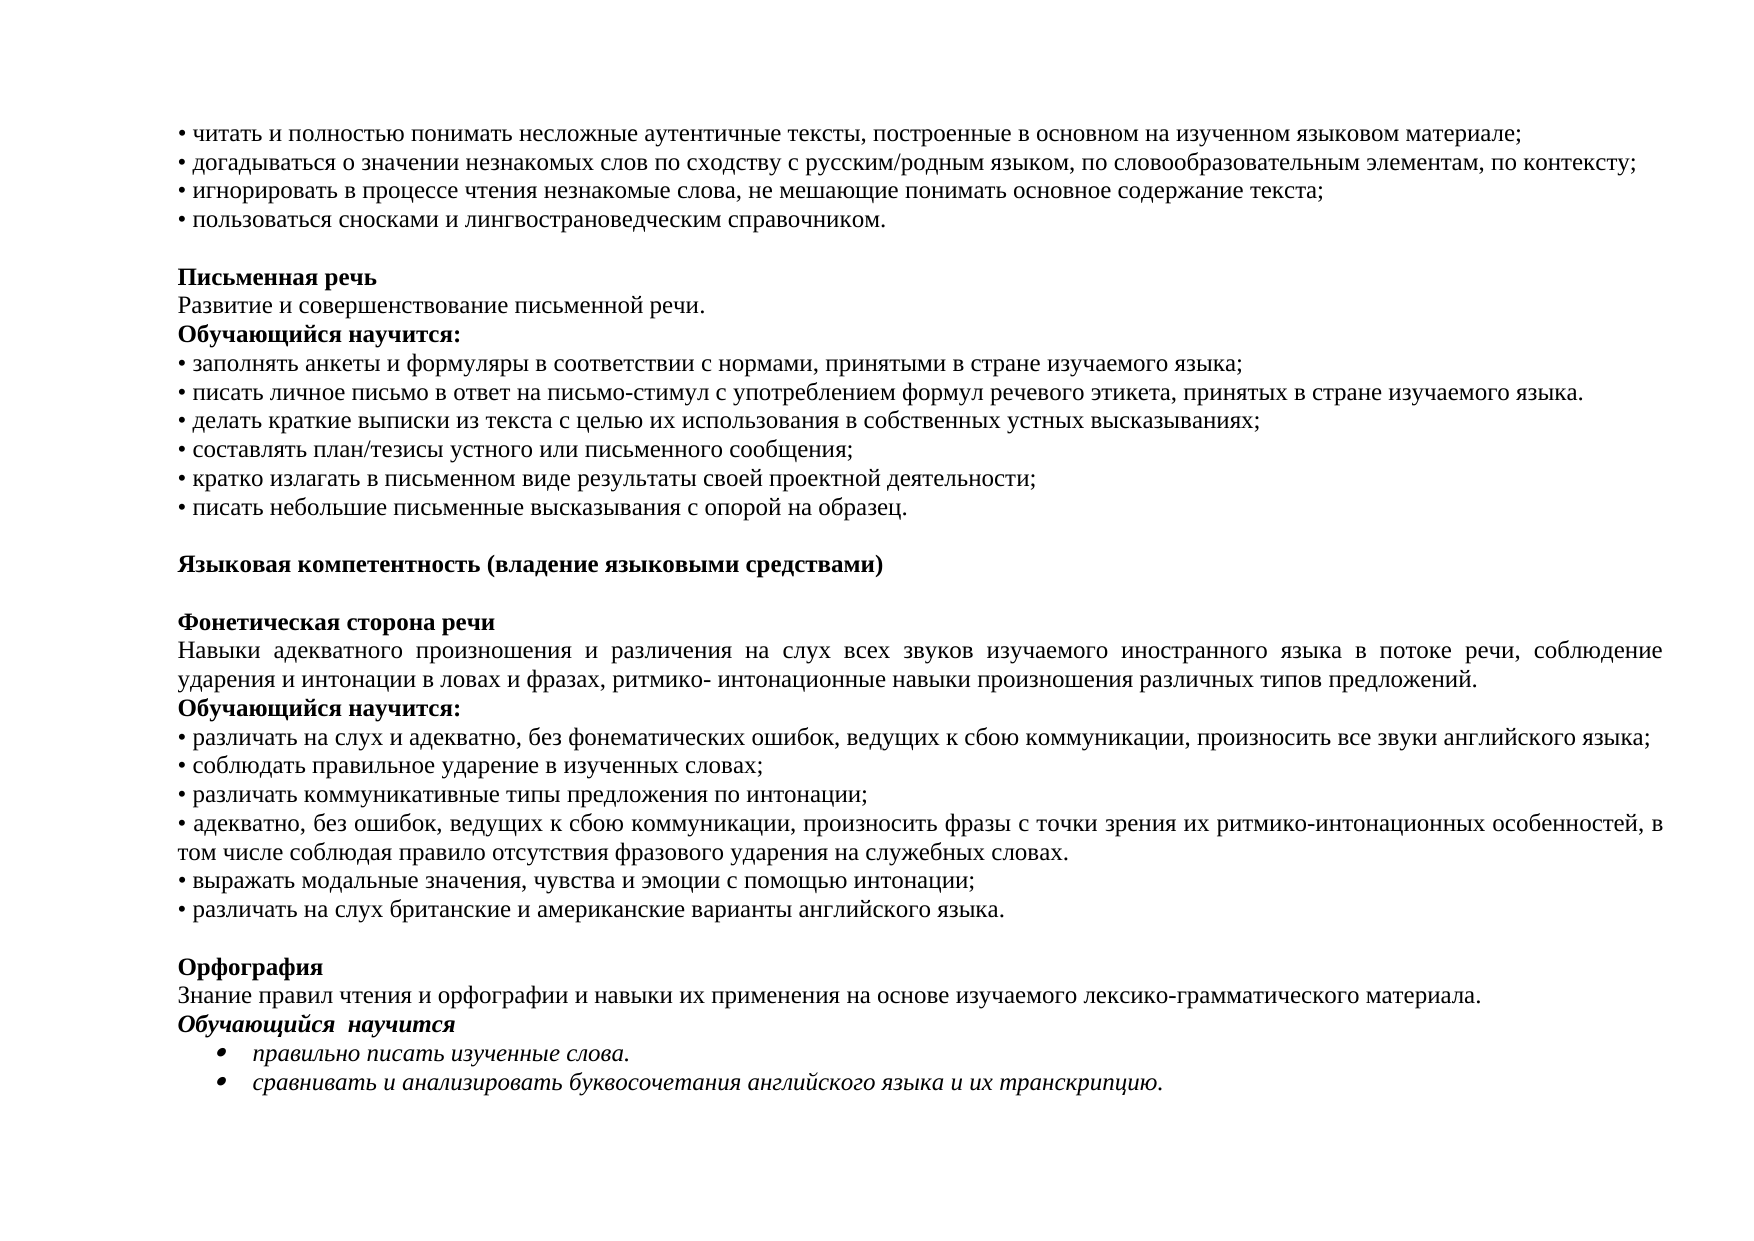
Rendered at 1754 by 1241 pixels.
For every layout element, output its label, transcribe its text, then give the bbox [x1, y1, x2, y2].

list сравнивать и анализировать буквосочетания английского языка и их транскрипцию. [215, 1067, 1665, 1096]
text Знание правил чтения и орфографии и навыки их применения на основе изучаемого лексико-грамматического материала. [177, 981, 1665, 1009]
text Развитие и совершенствование письменной речи. [177, 291, 1665, 319]
text Письменная речь [177, 262, 1665, 291]
text • пользоваться сносками и лингвострановедческим справочником. [177, 204, 1665, 233]
text Орфография [177, 952, 1665, 981]
text • выражать модальные значения, чувства и эмоции с помощью интонации; [177, 866, 1665, 894]
text Обучающийся научится [177, 1009, 1665, 1038]
text • читать и полностью понимать несложные аутентичные тексты, построенные в основном на изученном языковом материале; [177, 118, 1665, 147]
text Фонетическая сторона речи [177, 607, 1665, 636]
text Обучающийся научится: [177, 693, 1665, 722]
text • игнорировать в процессе чтения незнакомые слова, не мешающие понимать основное содержание текста; [177, 176, 1665, 204]
text • различать на слух британские и американские варианты английского языка. [177, 894, 1665, 923]
text • различать коммуникативные типы предложения по интонации; [177, 779, 1665, 808]
text • заполнять анкеты и формуляры в соответствии с нормами, принятыми в стране изучаемого языка; [177, 348, 1665, 377]
text • делать краткие выписки из текста с целью их использования в собственных устных высказываниях; [177, 406, 1665, 434]
text Навыки адекватного произношения и различения на слух всех звуков изучаемого иностранного языка в потоке речи, соблюдение ударения и интонации в ловах и фразах, ритмико- интонационные навыки произношения различных типов предложений. [177, 636, 1665, 693]
text • составлять план/тезисы устного или письменного сообщения; [177, 434, 1665, 463]
text • писать небольшие письменные высказывания с опорой на образец. [177, 492, 1665, 521]
text • догадываться о значении незнакомых слов по сходству с русским/родным языком, по словообразовательным элементам, по контексту; [177, 147, 1665, 176]
text • писать личное письмо в ответ на письмо-стимул с употреблением формул речевого этикета, принятых в стране изучаемого языка. [177, 377, 1665, 406]
text • кратко излагать в письменном виде результаты своей проектной деятельности; [177, 463, 1665, 492]
text Языковая компетентность (владение языковыми средствами) [177, 549, 1665, 578]
text • различать на слух и адекватно, без фонематических ошибок, ведущих к сбою коммуникации, произносить все звуки английского языка; [177, 722, 1665, 751]
text • адекватно, без ошибок, ведущих к сбою коммуникации, произносить фразы с точки зрения их ритмико-интонационных особенностей, в том числе соблюдая правило отсутствия фразового ударения на служебных словах. [177, 808, 1665, 866]
text Обучающийся научится: [177, 319, 1665, 348]
text • соблюдать правильное ударение в изученных словах; [177, 751, 1665, 779]
list правильно писать изученные слова. [215, 1038, 1665, 1067]
